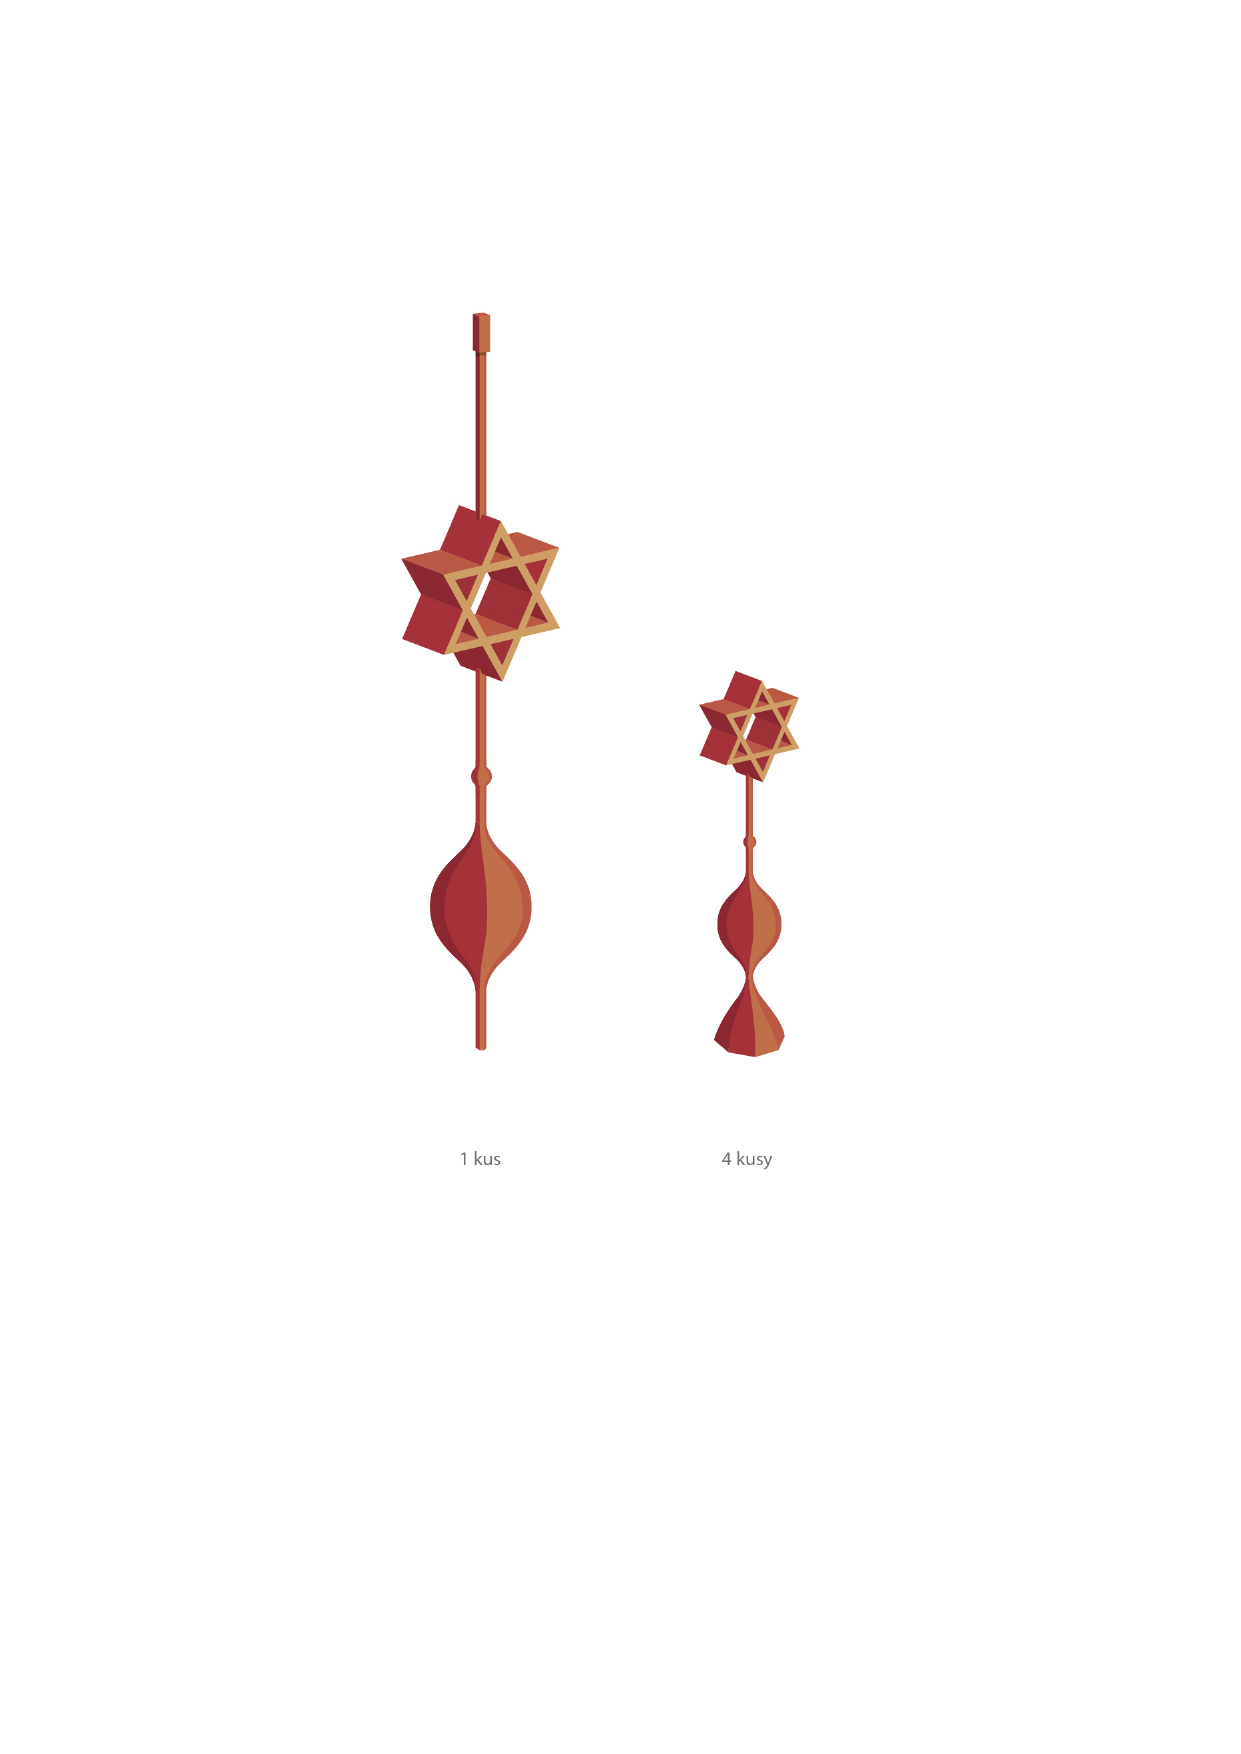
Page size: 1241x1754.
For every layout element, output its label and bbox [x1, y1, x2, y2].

picture [187, 150, 1013, 1318]
